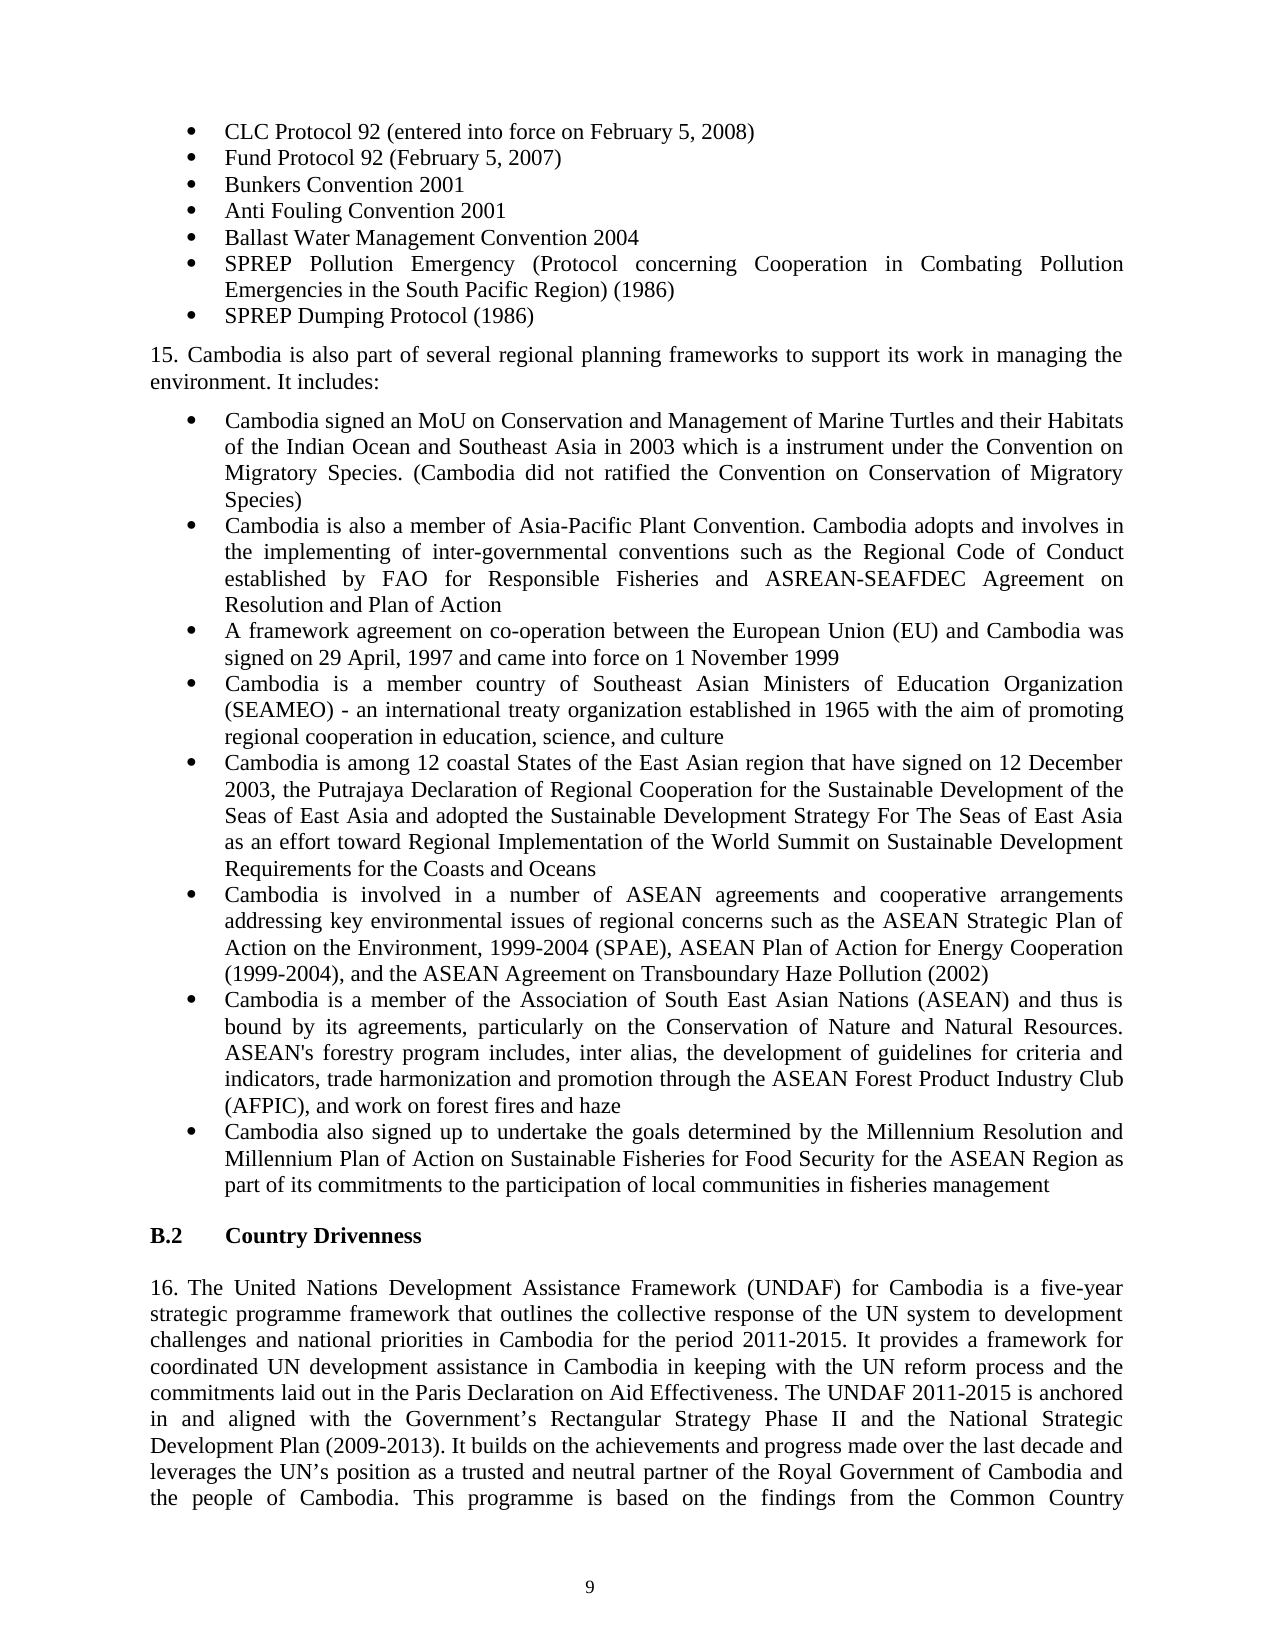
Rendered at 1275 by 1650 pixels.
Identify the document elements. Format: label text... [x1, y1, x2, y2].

list Cambodia is among 12 coastal States of the East Asian region that have signed on 12 December 2003, the Putrajaya Declaration of Regional Cooperation for the Sustainable Development of the Seas of East Asia and adopted the Sustainable Development Strategy For The Seas of East Asia as an effort toward Regional Implementation of the World Summit on Sustainable Development Requirements for the Coasts and Oceans [187, 749, 1125, 881]
list Cambodia is a member country of Southeast Asian Ministers of Education Organization (SEAMEO) - an international treaty organization established in 1965 with the aim of promoting regional cooperation in education, science, and culture [187, 670, 1125, 749]
list Fund Protocol 92 (February 5, 2007) [187, 144, 1125, 171]
list Bunkers Convention 2001 [187, 171, 1125, 197]
list Cambodia is also a member of Asia-Pacific Plant Convention. Cambodia adopts and involves in the implementing of inter-governmental conventions such as the Regional Code of Conduct established by FAO for Responsible Fisheries and ASREAN-SEAFDEC Agreement on Resolution and Plan of Action [187, 512, 1125, 617]
list SPREP Dumping Protocol (1986) [187, 303, 1125, 329]
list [150, 1274, 1125, 1511]
list Anti Fouling Convention 2001 [187, 197, 1125, 223]
list Ballast Water Management Convention 2004 [187, 223, 1125, 250]
list SPREP Pollution Emergency (Protocol concerning Cooperation in Combating Pollution Emergencies in the South Pacific Region) (1986) [187, 250, 1125, 303]
subtitle B.2 Country Drivenness [150, 1222, 1125, 1249]
list Cambodia is involved in a number of ASEAN agreements and cooperative arrangements addressing key environmental issues of regional concerns such as the ASEAN Strategic Plan of Action on the Environment, 1999-2004 (SPAE), ASEAN Plan of Action for Energy Cooperation (1999-2004), and the ASEAN Agreement on Transboundary Haze Pollution (2002) [187, 881, 1125, 986]
list CLC Protocol 92 (entered into force on February 5, 2008) [187, 118, 1125, 144]
list Cambodia signed an MoU on Conservation and Management of Marine Turtles and their Habitats of the Indian Ocean and Southeast Asia in 2003 which is a instrument under the Convention on Migratory Species. (Cambodia did not ratified the Convention on Conservation of Migratory Species) [187, 407, 1125, 512]
list Cambodia is a member of the Association of South East Asian Nations (ASEAN) and thus is bound by its agreements, particularly on the Conservation of Nature and Natural Resources. ASEAN's forestry program includes, inter alias, the development of guidelines for criteria and indicators, trade harmonization and promotion through the ASEAN Forest Product Industry Club (AFPIC), and work on forest fires and haze [187, 986, 1125, 1118]
list Cambodia is also part of several regional planning frameworks to support its work in managing the environment. It includes: [150, 341, 1125, 394]
list A framework agreement on co-operation between the European Union (EU) and Cambodia was signed on 29 April, 1997 and came into force on 1 November 1999 [187, 617, 1125, 670]
list Cambodia also signed up to undertake the goals determined by the Millennium Resolution and Millennium Plan of Action on Sustainable Fisheries for Food Security for the ASEAN Region as part of its commitments to the participation of local communities in fisheries management [187, 1118, 1125, 1197]
